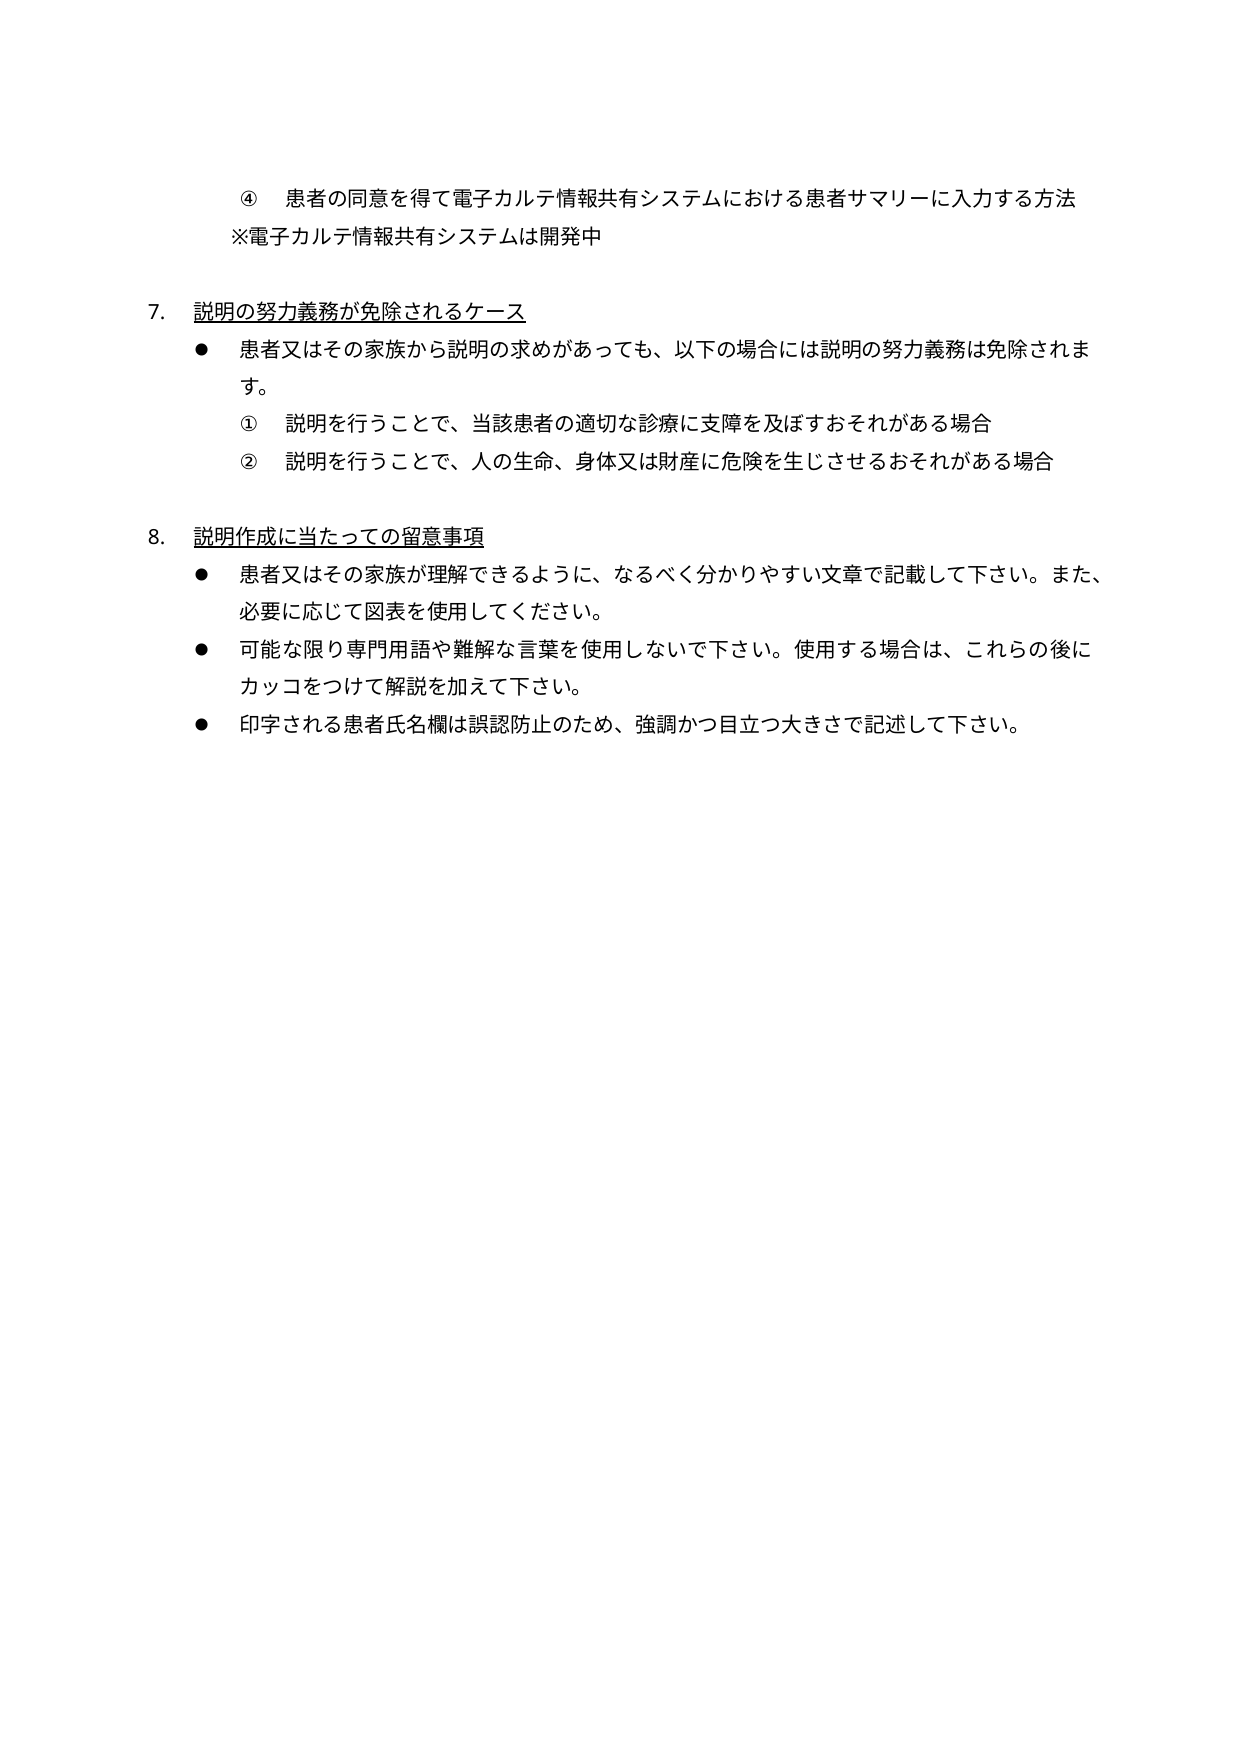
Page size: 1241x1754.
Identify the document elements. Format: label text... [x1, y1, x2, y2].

list 患者又はその家族から説明の求めがあっても、以下の場合には説明の努力義務は免除されます。 [193, 329, 1092, 404]
list 可能な限り専門用語や難解な言葉を使用しないで下さい。使用する場合は、これらの後にカッコをつけて解説を加えて下さい。 [193, 629, 1092, 704]
list 説明を行うことで、当該患者の適切な診療に支障を及ぼすおそれがある場合 [239, 404, 1092, 442]
list 患者又はその家族が理解できるように、なるべく分かりやすい文章で記載して下さい。また、必要に応じて図表を使用してください。 [193, 554, 1092, 629]
list 説明の努力義務が免除されるケース [148, 292, 1092, 329]
list 印字される患者氏名欄は誤認防止のため、強調かつ目立つ大きさで記述して下さい。 [193, 704, 1092, 742]
list 患者の同意を得て電子カルテ情報共有システムにおける患者サマリーに入力する方法 [239, 179, 1092, 217]
text ※電子カルテ情報共有システムは開発中 [148, 217, 1092, 254]
list 説明を行うことで、人の生命、身体又は財産に危険を生じさせるおそれがある場合 [239, 442, 1092, 479]
list 説明作成に当たっての留意事項 [148, 517, 1092, 554]
